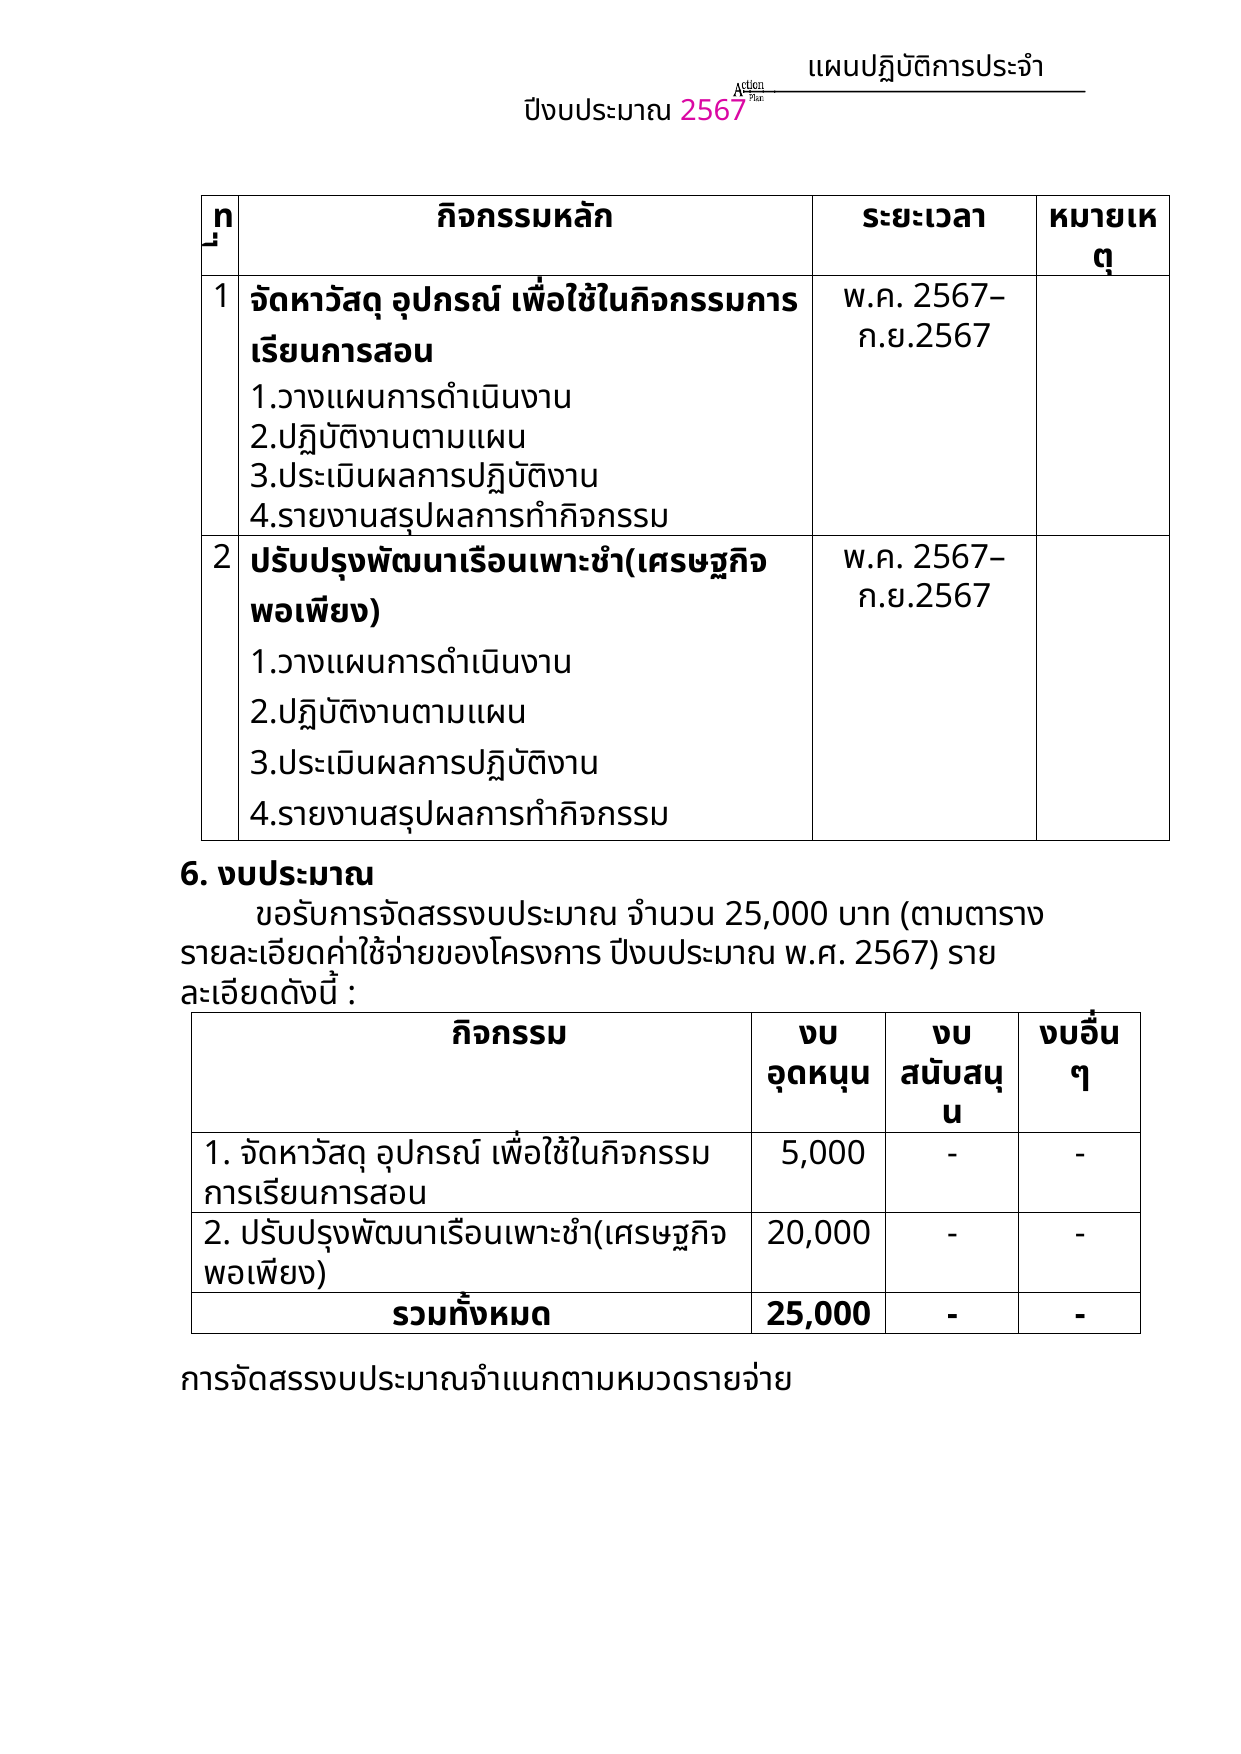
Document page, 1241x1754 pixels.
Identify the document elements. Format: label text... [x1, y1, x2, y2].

table_cell - [1019, 1213, 1140, 1292]
table_cell [1037, 276, 1169, 535]
table_header ระยะเวลา [813, 196, 1036, 275]
table_cell - [1019, 1133, 1140, 1212]
table_cell - [886, 1293, 1018, 1333]
table_cell 1. จัดหาวัสดุ อุปกรณ์ เพื่อใช้ในกิจกรรมการเรียนการสอน [192, 1133, 751, 1212]
text 6. งบประมาณ [180, 854, 1090, 893]
table_header งบอื่น ๆ [1019, 1013, 1140, 1132]
table_header กิจกรรม [192, 1013, 751, 1132]
picture [721, 76, 1088, 107]
table_cell พ.ค. 2567–ก.ย.2567 [813, 276, 1036, 535]
table_header กิจกรรมหลัก [239, 196, 812, 275]
table_cell - [886, 1133, 1018, 1212]
table_cell - [886, 1213, 1018, 1292]
text ขอรับการจัดสรรงบประมาณ จำนวน 25,000 บาท (ตามตารางรายละเอียดค่าใช้จ่ายของโครงการ ปีงบประมาณ พ.ศ. 2567) รายละเอียดดังนี้ : [180, 893, 1090, 1012]
table_cell - [1019, 1293, 1140, 1333]
table_cell 2. ปรับปรุงพัฒนาเรือนเพาะชำ(เศรษฐกิจพอเพียง) [192, 1213, 751, 1292]
table_cell 20,000 [752, 1213, 885, 1292]
table_cell [1037, 536, 1169, 840]
table_cell รวมทั้งหมด [192, 1293, 751, 1333]
table_cell 1 [202, 276, 238, 535]
table_header งบอุดหนุน [752, 1013, 885, 1132]
table_header หมายเหตุ [1037, 196, 1169, 275]
table_cell พ.ค. 2567–ก.ย.2567 [813, 536, 1036, 840]
table_cell จัดหาวัสดุ อุปกรณ์ เพื่อใช้ในกิจกรรมการเรียนการสอน 1.วางแผนการดำเนินงาน 2.ปฏิบัติงานตามแผน 3.ประเมินผลการปฏิบัติงาน 4.รายงานสรุปผลการทำกิจกรรม [239, 276, 812, 535]
table_header งบสนับสนุน [886, 1013, 1018, 1132]
table_header ที่ [202, 196, 238, 275]
table_cell ปรับปรุงพัฒนาเรือนเพาะชำ(เศรษฐกิจพอเพียง) 1.วางแผนการดำเนินงาน 2.ปฏิบัติงานตามแผน 3.ประเมินผลการปฏิบัติงาน 4.รายงานสรุปผลการทำกิจกรรม [239, 536, 812, 840]
table_cell 25,000 [752, 1293, 885, 1333]
table_cell 2 [202, 536, 238, 840]
table_cell 5,000 [752, 1133, 885, 1212]
text การจัดสรรงบประมาณจำแนกตามหมวดรายจ่าย [180, 1359, 1090, 1398]
